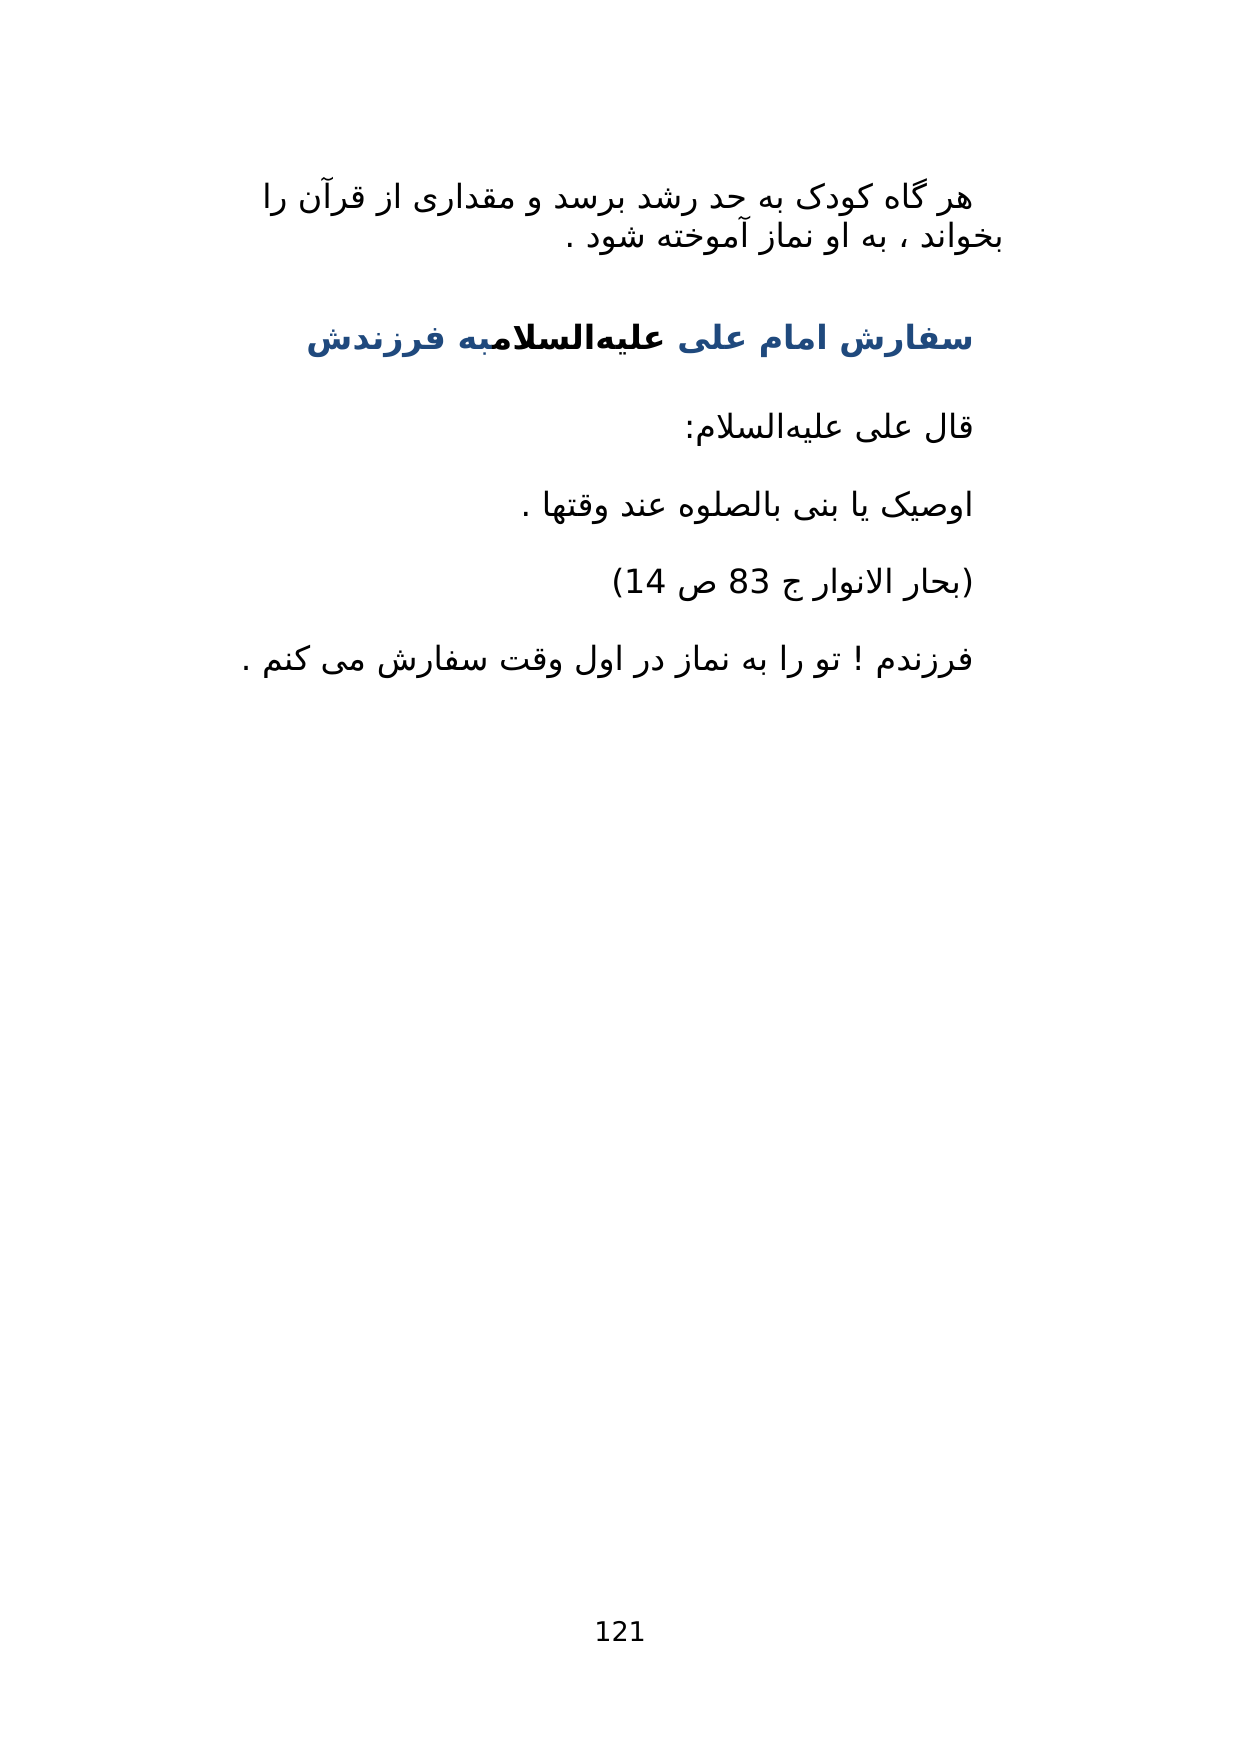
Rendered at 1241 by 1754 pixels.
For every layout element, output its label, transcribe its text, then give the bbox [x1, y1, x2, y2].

text (بحار الانوار ج 83 ص 14) [236, 562, 1004, 601]
text فرزندم ! تو را به نماز در اول وقت سفارش می کنم . [236, 639, 1004, 678]
text اوصیک یا بنی بالصلوه عند وقتها . [236, 485, 1004, 524]
text قال علی عليه‌السلام: [236, 408, 1004, 447]
text هر گاه کودک به حد رشد برسد و مقداری از قرآن را بخواند ، به او نماز آموخته شود . [236, 177, 1004, 255]
subtitle سفارش امام علی عليه‌السلامبه فرزندش [236, 318, 1004, 357]
